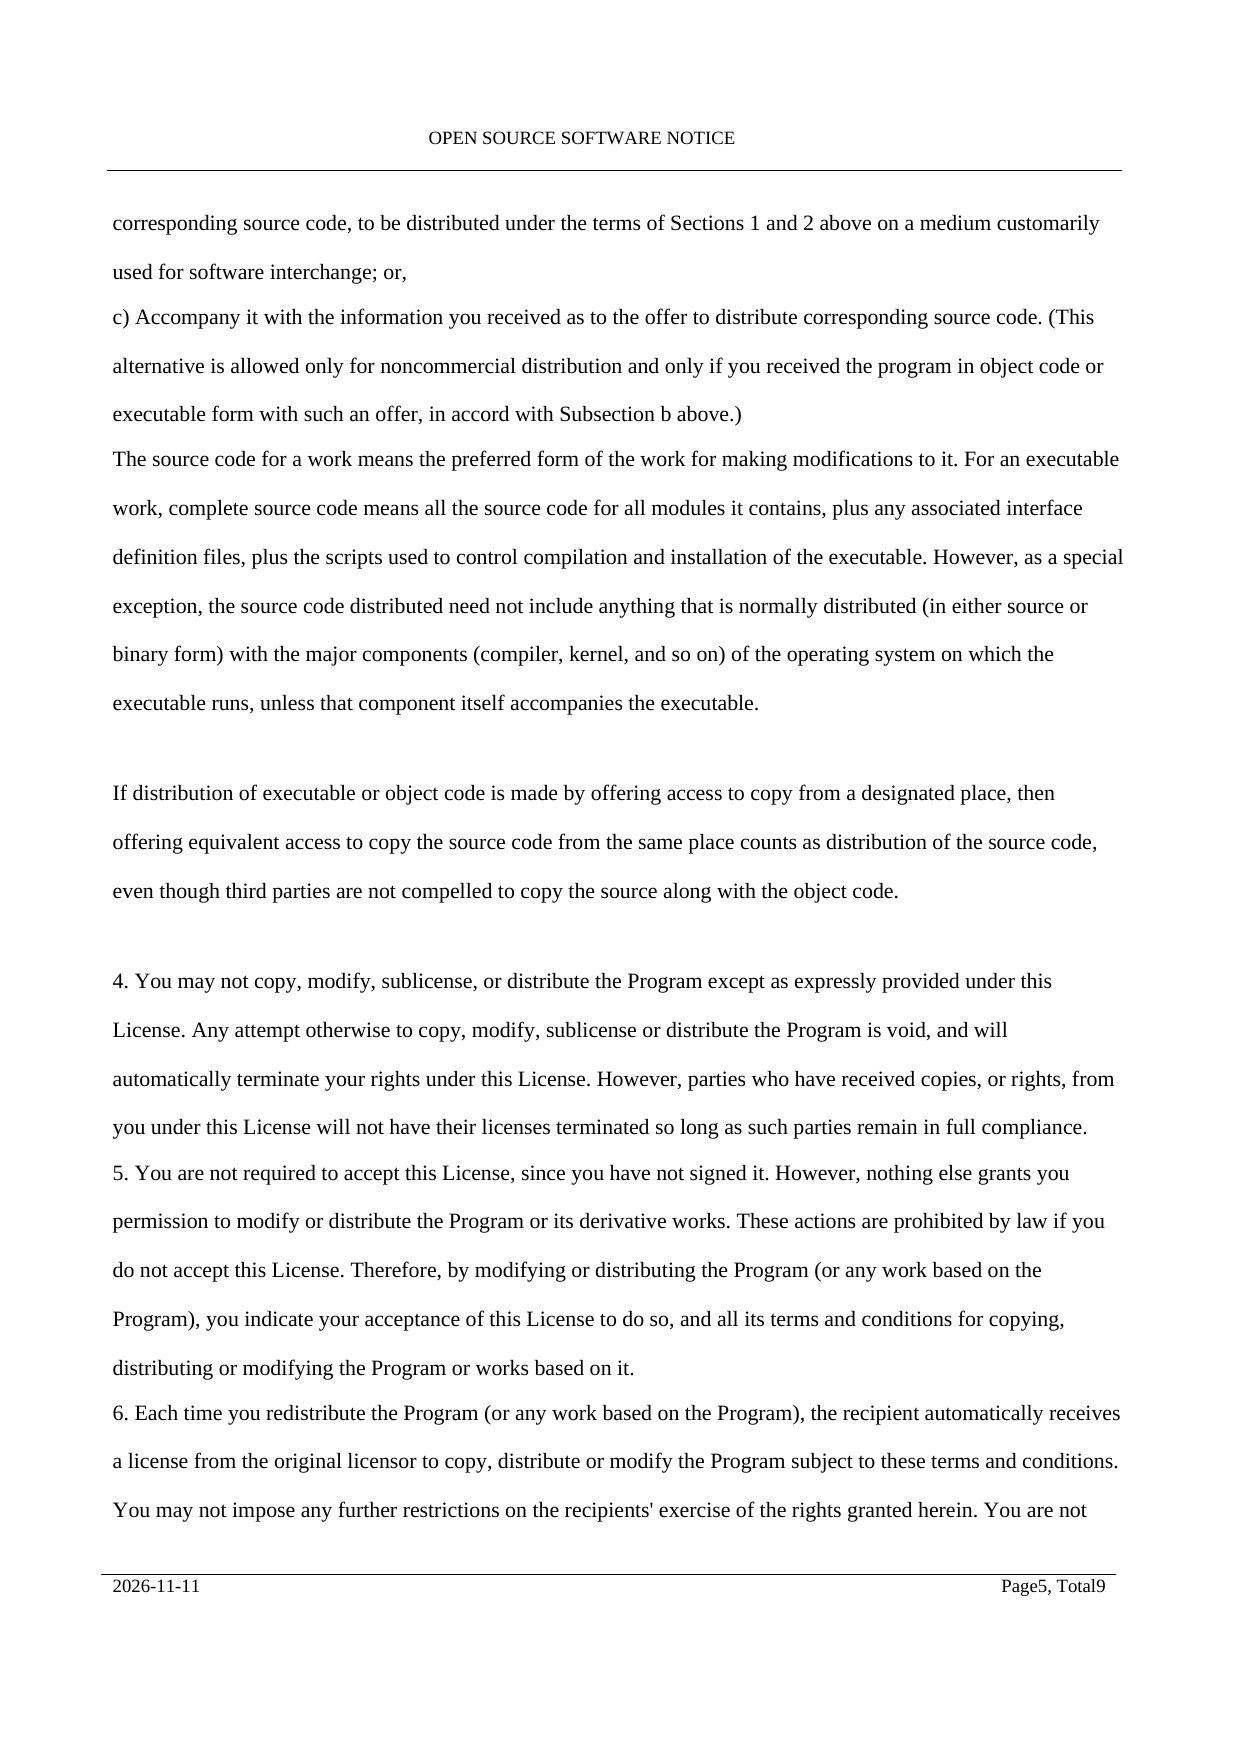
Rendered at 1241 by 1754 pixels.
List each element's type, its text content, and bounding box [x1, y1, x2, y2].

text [112, 206, 1128, 288]
text The source code for a work means the preferred form of the work for making modifications to it. For an executable work, complete source code means all the source code for all modules it contains, plus any associated interface definition files, plus the scripts used to control compilation and installation of the executable. However, as a special exception, the source code distributed need not include anything that is normally distributed (in either source or binary form) with the major components (compiler, kernel, and so on) of the operating system on which the executable runs, unless that component itself accompanies the executable. [112, 443, 1128, 719]
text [112, 1396, 1128, 1526]
text If distribution of executable or object code is made by offering access to copy from a designated place, then offering equivalent access to copy the source code from the same place counts as distribution of the source code, even though third parties are not compelled to copy the source along with the object code. [112, 777, 1128, 907]
text 5. You are not required to accept this License, since you have not signed it. However, nothing else grants you permission to modify or distribute the Program or its derivative works. These actions are prohibited by law if you do not accept this License. Therefore, by modifying or distributing the Program (or any work based on the Program), you indicate your acceptance of this License to do so, and all its terms and conditions for copying, distributing or modifying the Program or works based on it. [112, 1156, 1128, 1383]
text c) Accompany it with the information you received as to the offer to distribute corresponding source code. (This alternative is allowed only for noncommercial distribution and only if you received the program in object code or executable form with such an offer, in accord with Subsection b above.) [112, 300, 1128, 430]
text 4. You may not copy, modify, sublicense, or distribute the Program except as expressly provided under this License. Any attempt otherwise to copy, modify, sublicense or distribute the Program is void, and will automatically terminate your rights under this License. However, parties who have received copies, or rights, from you under this License will not have their licenses terminated so long as such parties remain in full compliance. [112, 964, 1128, 1143]
